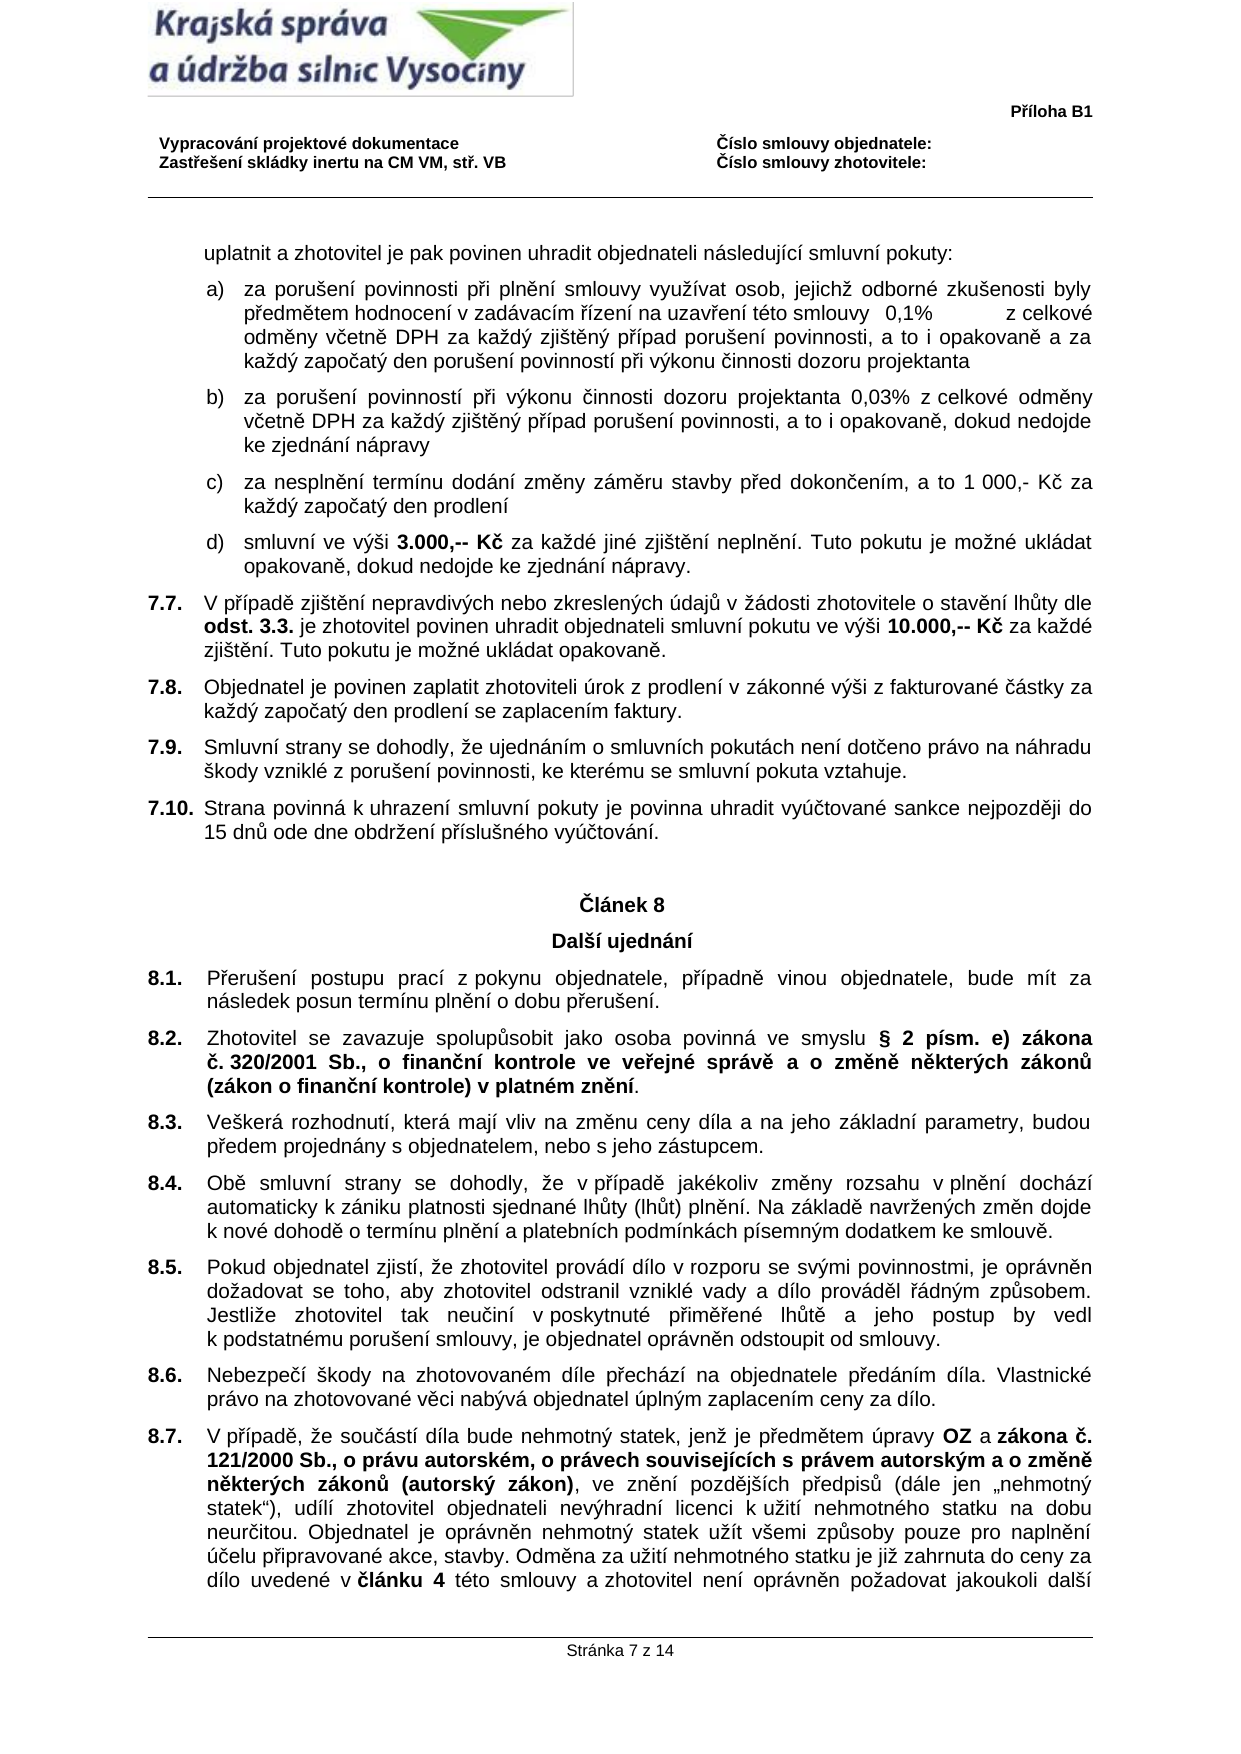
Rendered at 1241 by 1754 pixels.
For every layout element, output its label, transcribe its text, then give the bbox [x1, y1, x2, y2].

list Smluvní strany se dohodly, že ujednáním o smluvních pokutách není dotčeno právo na náhradu škody vzniklé z porušení povinnosti, ke kterému se smluvní pokuta vztahuje. [148, 735, 1093, 783]
list Obě smluvní strany se dohodly, že v případě jakékoliv změny rozsahu v plnění dochází automaticky k zániku platnosti sjednané lhůty (lhůt) plnění. Na základě navržených změn dojde k nové dohodě o termínu plnění a platebních podmínkách písemným dodatkem ke smlouvě. [148, 1171, 1093, 1242]
list Objednatel je povinen zaplatit zhotoviteli úrok z prodlení v zákonné výši z fakturované částky za každý započatý den prodlení se zaplacením faktury. [148, 675, 1093, 723]
list Veškerá rozhodnutí, která mají vliv na změnu ceny díla a na jeho základní parametry, budou předem projednány s objednatelem, nebo s jeho zástupcem. [148, 1110, 1093, 1158]
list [148, 240, 1093, 264]
picture [147, 2, 574, 98]
list V případě zjištění nepravdivých nebo zkreslených údajů v žádosti zhotovitele o stavění lhůty dle odst. 3.3. je zhotovitel povinen uhradit objednateli smluvní pokutu ve výši 10.000,-- Kč za každé zjištění. Tuto pokutu je možné ukládat opakovaně. [148, 590, 1093, 662]
list smluvní ve výši 3.000,-- Kč za každé jiné zjištění neplnění. Tuto pokutu je možné ukládat opakovaně, dokud nedojde ke zjednání nápravy. [206, 530, 1093, 578]
list Přerušení postupu prací z pokynu objednatele, případně vinou objednatele, bude mít za následek posun termínu plnění o dobu přerušení. [148, 965, 1093, 1013]
list za nesplnění termínu dodání změny záměru stavby před dokončením, a to 1 000,- Kč za každý započatý den prodlení [206, 469, 1093, 517]
list Nebezpečí škody na zhotovovaném díle přechází na objednatele předáním díla. Vlastnické právo na zhotovované věci nabývá objednatel úplným zaplacením ceny za dílo. [148, 1363, 1093, 1411]
list za porušení povinnosti při plnění smlouvy využívat osob, jejichž odborné zkušenosti byly předmětem hodnocení v zadávacím řízení na uzavření této smlouvy 0,1% z celkové odměny včetně DPH za každý zjištěný případ porušení povinnosti, a to i opakovaně a za každý započatý den porušení povinností při výkonu činnosti dozoru projektanta [206, 277, 1093, 373]
list Článek 8 [148, 892, 1096, 916]
list Další ujednání [148, 929, 1096, 953]
list za porušení povinností při výkonu činnosti dozoru projektanta 0,03% z celkové odměny včetně DPH za každý zjištěný případ porušení povinnosti, a to i opakovaně, dokud nedojde ke zjednání nápravy [206, 385, 1093, 457]
list Pokud objednatel zjistí, že zhotovitel provádí dílo v rozporu se svými povinnostmi, je oprávněn dožadovat se toho, aby zhotovitel odstranil vzniklé vady a dílo prováděl řádným způsobem. Jestliže zhotovitel tak neučiní v poskytnuté přiměřené lhůtě a jeho postup by vedl k podstatnému porušení smlouvy, je objednatel oprávněn odstoupit od smlouvy. [148, 1255, 1093, 1351]
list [148, 1424, 1093, 1591]
list Strana povinná k uhrazení smluvní pokuty je povinna uhradit vyúčtované sankce nejpozději do 15 dnů ode dne obdržení příslušného vyúčtování. [148, 796, 1093, 843]
list Zhotovitel se zavazuje spolupůsobit jako osoba povinná ve smyslu § 2 písm. e) zákona č. 320/2001 Sb., o finanční kontrole ve veřejné správě a o změně některých zákonů (zákon o finanční kontrole) v platném znění. [148, 1026, 1093, 1098]
